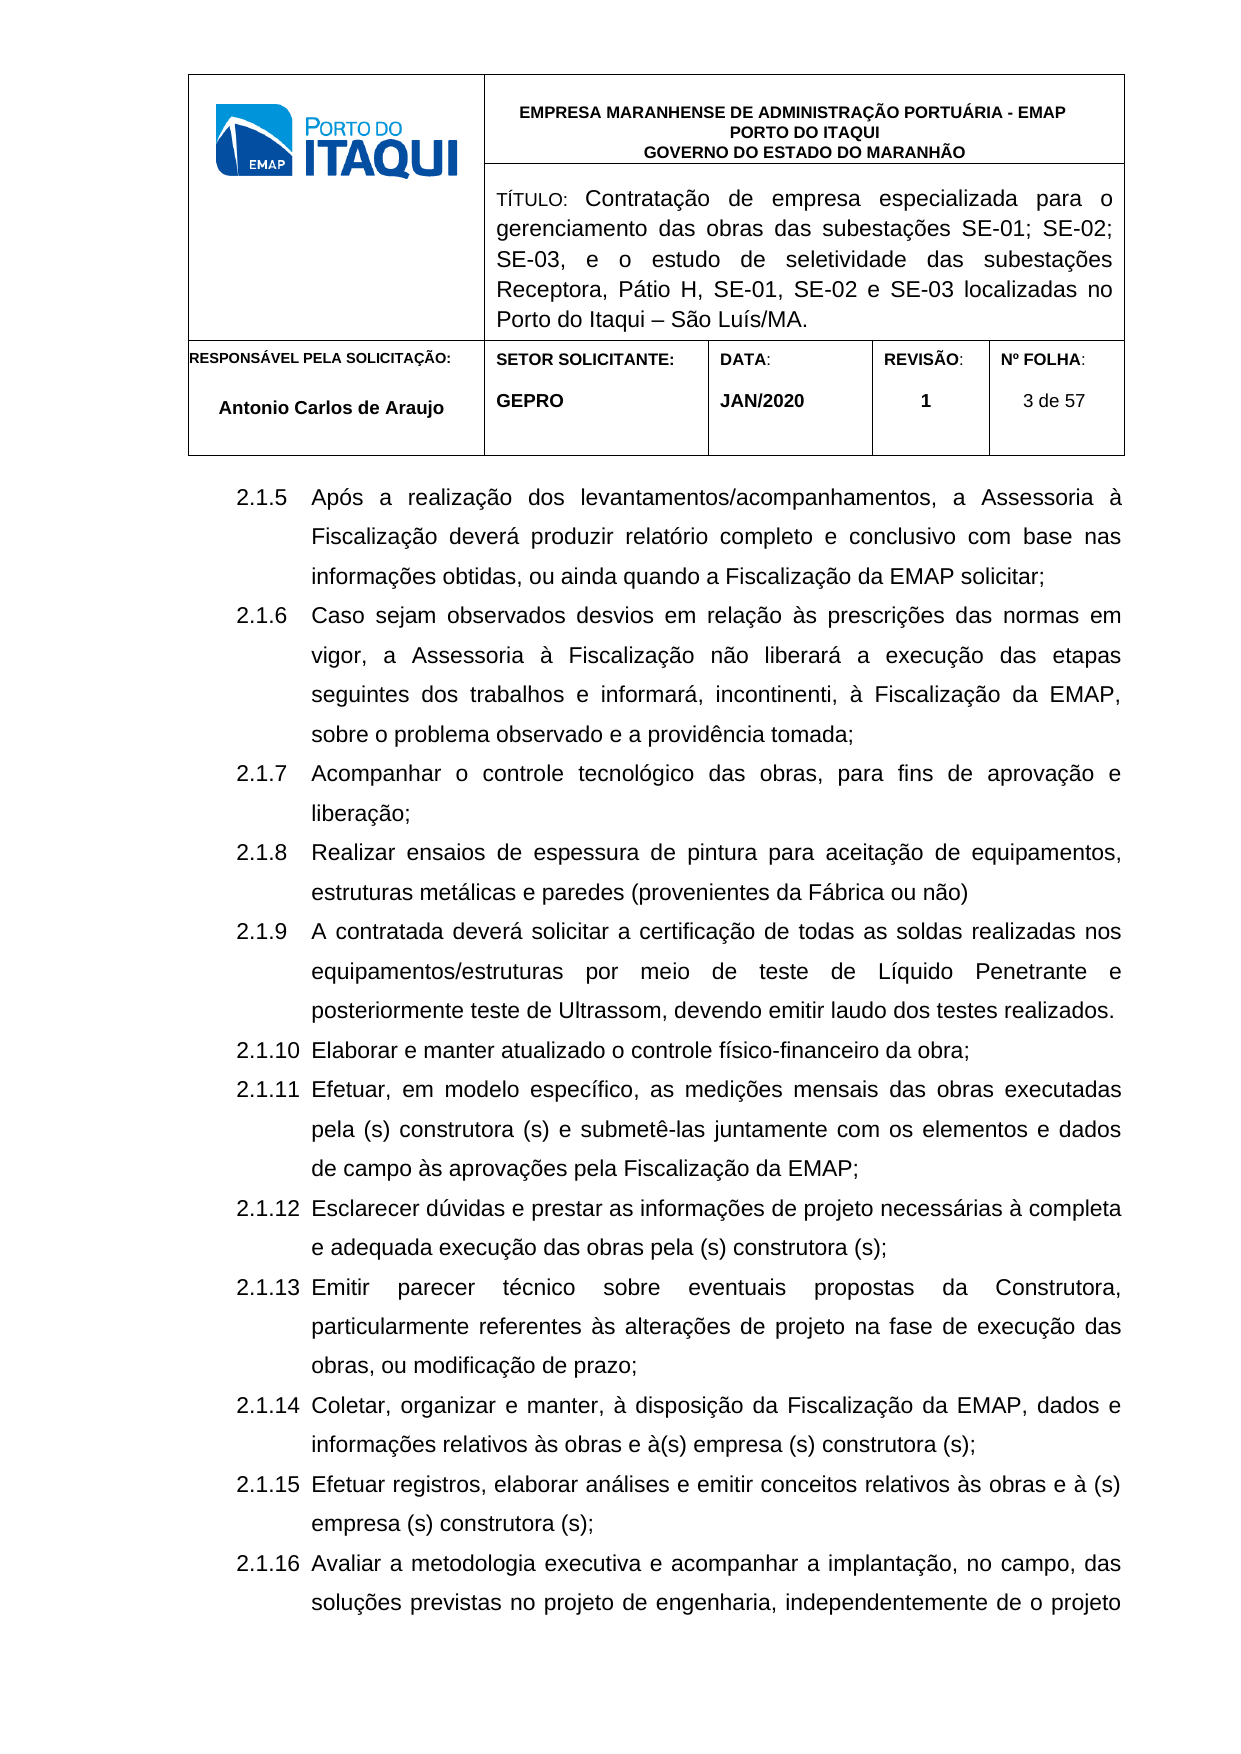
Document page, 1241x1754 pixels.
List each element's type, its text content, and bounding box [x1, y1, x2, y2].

list Coletar, organizar e manter, à disposição da Fiscalização da EMAP, dados e informações relativos às obras e à(s) empresa (s) construtora (s); [236, 1392, 1122, 1458]
list Emitir parecer técnico sobre eventuais propostas da Construtora, particularmente referentes às alterações de projeto na fase de execução das obras, ou modificação de prazo; [236, 1273, 1122, 1379]
list A contratada deverá solicitar a certificação de todas as soldas realizadas nos equipamentos/estruturas por meio de teste de Líquido Penetrante e posteriormente teste de Ultrassom, devendo emitir laudo dos testes realizados. [236, 918, 1122, 1023]
picture [208, 94, 464, 184]
list Efetuar registros, elaborar análises e emitir conceitos relativos às obras e à (s) empresa (s) construtora (s); [236, 1471, 1122, 1537]
list Elaborar e manter atualizado o controle físico-financeiro da obra; [236, 1037, 1122, 1063]
list Esclarecer dúvidas e prestar as informações de projeto necessárias à completa e adequada execução das obras pela (s) construtora (s); [236, 1194, 1122, 1260]
list Realizar ensaios de espessura de pintura para aceitação de equipamentos, estruturas metálicas e paredes (provenientes da Fábrica ou não) [236, 839, 1122, 905]
list Caso sejam observados desvios em relação às prescrições das normas em vigor, a Assessoria à Fiscalização não liberará a execução das etapas seguintes dos trabalhos e informará, incontinenti, à Fiscalização da EMAP, sobre o problema observado e a providência tomada; [236, 602, 1122, 747]
list Efetuar, em modelo específico, as medições mensais das obras executadas pela (s) construtora (s) e submetê-las juntamente com os elementos e dados de campo às aprovações pela Fiscalização da EMAP; [236, 1076, 1122, 1181]
list Após a realização dos levantamentos/acompanhamentos, a Assessoria à Fiscalização deverá produzir relatório completo e conclusivo com base nas informações obtidas, ou ainda quando a Fiscalização da EMAP solicitar; [236, 484, 1122, 589]
list Acompanhar o controle tecnológico das obras, para fins de aprovação e liberação; [236, 760, 1122, 826]
